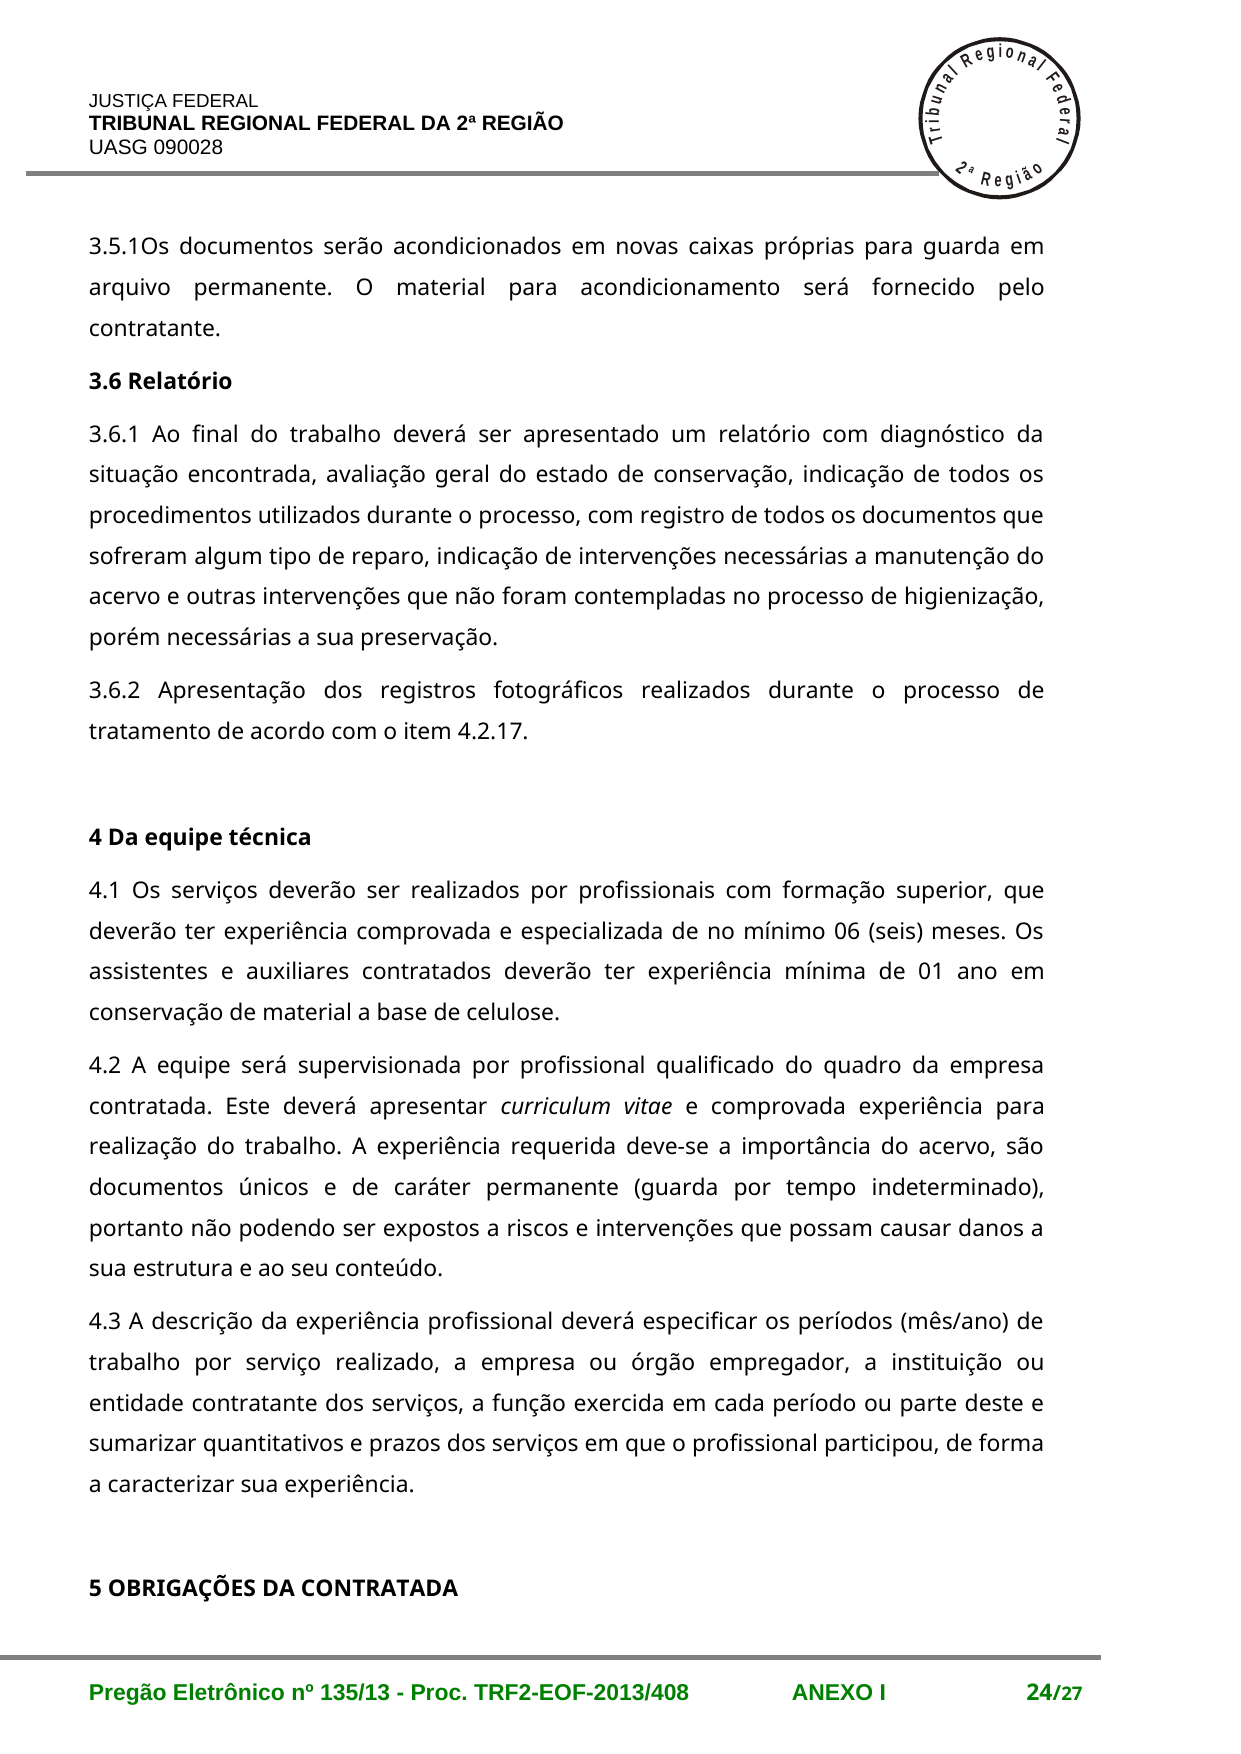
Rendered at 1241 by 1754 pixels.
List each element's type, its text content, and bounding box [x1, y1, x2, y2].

text 3.5.1Os documentos serão acondicionados em novas caixas próprias para guarda em arquivo permanente. O material para acondicionamento será fornecido pelo contratante. [89, 230, 1045, 343]
text 4 Da equipe técnica [89, 821, 1045, 852]
text 4.3 A descrição da experiência profissional deverá especificar os períodos (mês/ano) de trabalho por serviço realizado, a empresa ou órgão empregador, a instituição ou entidade contratante dos serviços, a função exercida em cada período ou parte deste e sumarizar quantitativos e prazos dos serviços em que o profissional participou, de forma a caracterizar sua experiência. [89, 1305, 1045, 1499]
text 3.6.1 Ao final do trabalho deverá ser apresentado um relatório com diagnóstico da situação encontrada, avaliação geral do estado de conservação, indicação de todos os procedimentos utilizados durante o processo, com registro de todos os documentos que sofreram algum tipo de reparo, indicação de intervenções necessárias a manutenção do acervo e outras intervenções que não foram contempladas no processo de higienização, porém necessárias a sua preservação. [89, 418, 1045, 652]
text 4.2 A equipe será supervisionada por profissional qualificado do quadro da empresa contratada. Este deverá apresentar curriculum vitae e comprovada experiência para realização do trabalho. A experiência requerida deve-se a importância do acervo, são documentos únicos e de caráter permanente (guarda por tempo indeterminado), portanto não podendo ser expostos a riscos e intervenções que possam causar danos a sua estrutura e ao seu conteúdo. [89, 1049, 1045, 1283]
text 3.6.2 Apresentação dos registros fotográficos realizados durante o processo de tratamento de acordo com o item 4.2.17. [89, 674, 1045, 746]
text 4.1 Os serviços deverão ser realizados por profissionais com formação superior, que deverão ter experiência comprovada e especializada de no mínimo 06 (seis) meses. Os assistentes e auxiliares contratados deverão ter experiência mínima de 01 ano em conservação de material a base de celulose. [89, 874, 1045, 1027]
text 5 OBRIGAÇÕES DA CONTRATADA [89, 1572, 1045, 1603]
text 3.6 Relatório [89, 365, 1045, 396]
